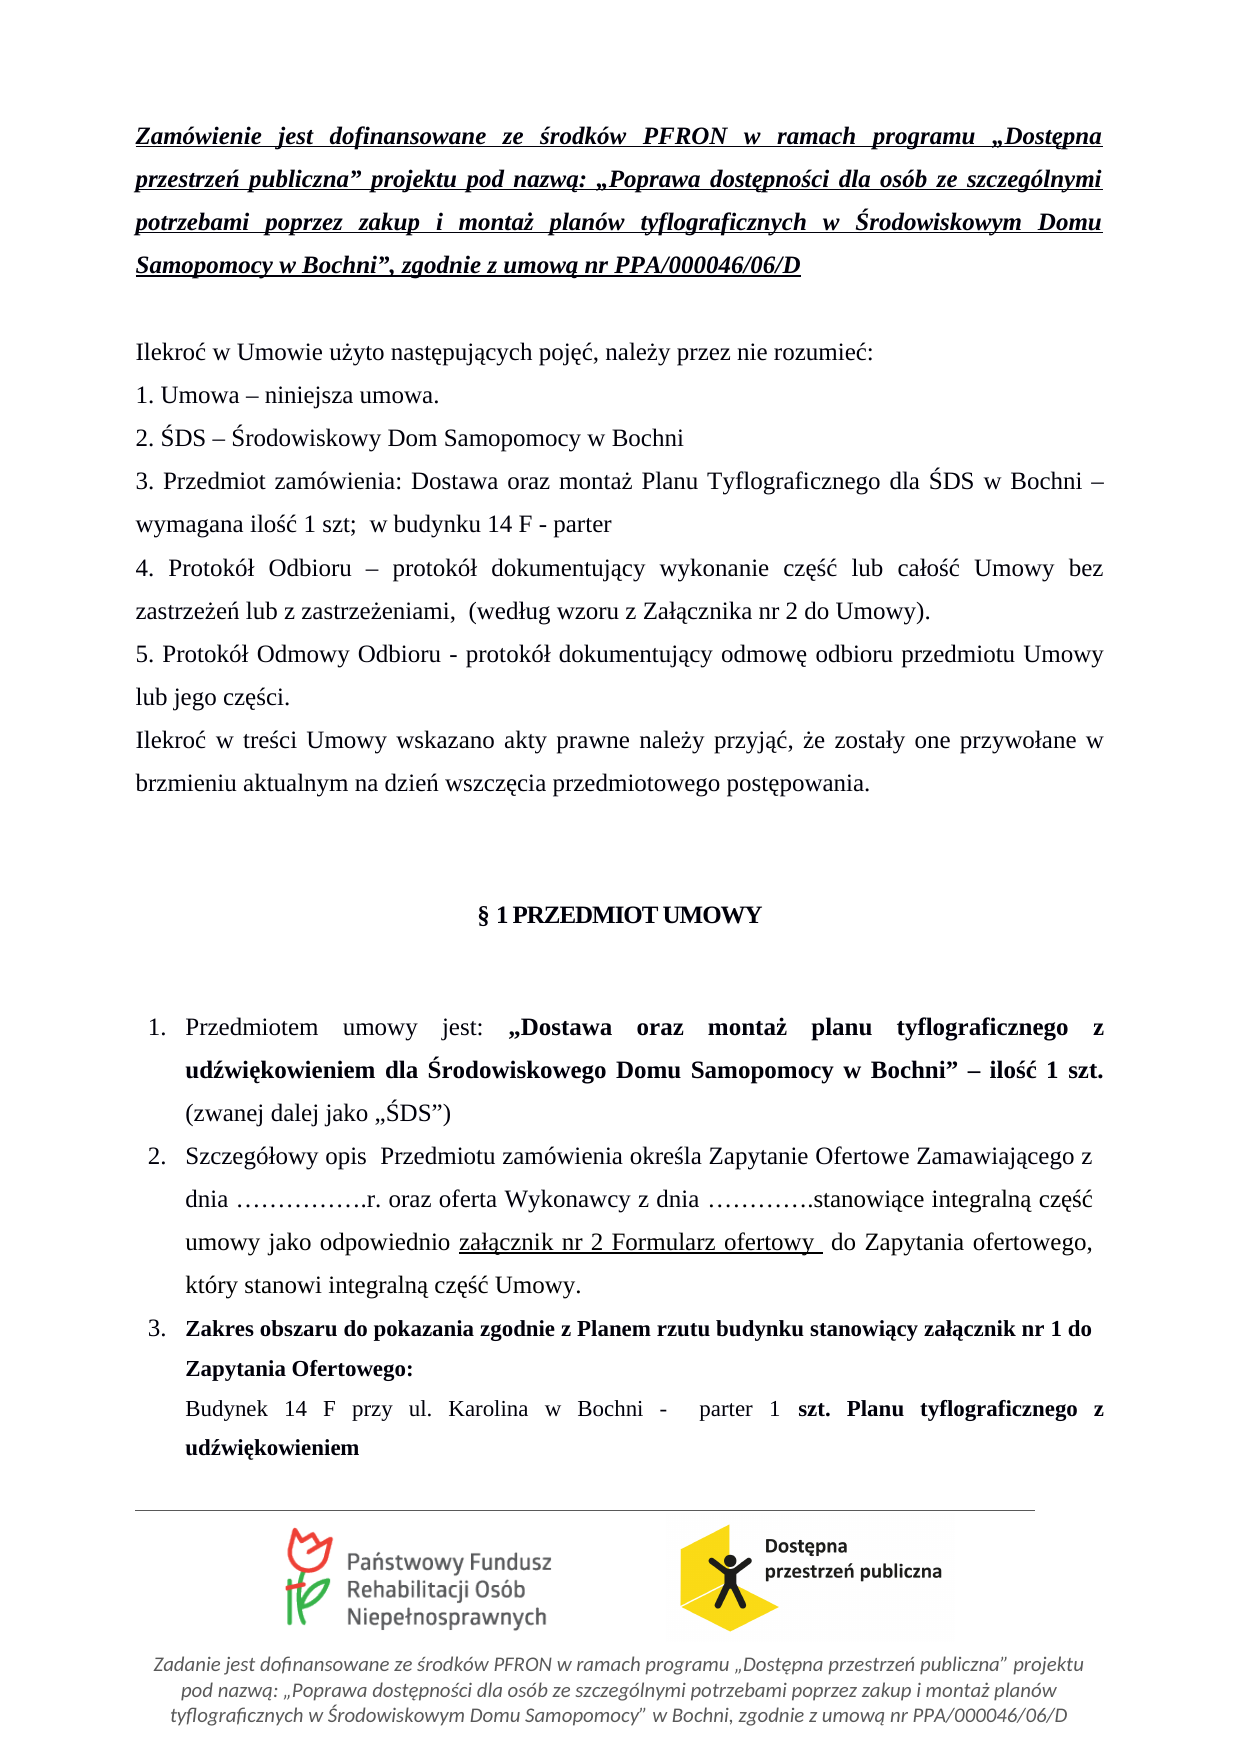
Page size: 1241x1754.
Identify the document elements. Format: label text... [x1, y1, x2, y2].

text Ilekroć w Umowie użyto następujących pojęć, należy przez nie rozumieć: [135, 337, 1105, 365]
list Zakres obszaru do pokazania zgodnie z Planem rzutu budynku stanowiący załącznik nr 1 do Zapytania Ofertowego: [148, 1313, 1093, 1382]
text 2. ŚDS – Środowiskowy Dom Samopomocy w Bochni [135, 423, 1105, 452]
text 4. Protokół Odbioru – protokół dokumentujący wykonanie część lub całość Umowy bez zastrzeżeń lub z zastrzeżeniami, (według wzoru z Załącznika nr 2 do Umowy). [135, 553, 1105, 624]
text 3. Przedmiot zamówienia: Dostawa oraz montaż Planu Tyflograficznego dla ŚDS w Bochni – wymagana ilość 1 szt; w budynku 14 F - parter [135, 466, 1105, 538]
picture [665, 1513, 955, 1642]
text Budynek 14 F przy ul. Karolina w Bochni - parter 1 szt. Planu tyflograficznego z udźwiękowieniem [185, 1395, 1105, 1461]
text 1. Umowa – niniejsza umowa. [135, 380, 1105, 408]
text Ilekroć w treści Umowy wskazano akty prawne należy przyjąć, że zostały one przywołane w brzmieniu aktualnym na dzień wszczęcia przedmiotowego postępowania. [135, 725, 1105, 797]
text 5. Protokół Odmowy Odbioru - protokół dokumentujący odmowę odbioru przedmiotu Umowy lub jego części. [135, 639, 1105, 711]
text Zamówienie jest dofinansowane ze środków PFRON w ramach programu „Dostępna przestrzeń publiczna” projektu pod nazwą: „Poprawa dostępności dla osób ze szczególnymi potrzebami poprzez zakup i montaż planów tyflograficznych w Środowiskowym Domu Samopomocy w Bochni”, zgodnie z umową nr PPA/000046/06/D [135, 121, 1105, 279]
list Szczegółowy opis Przedmiotu zamówienia określa Zapytanie Ofertowe Zamawiającego z dnia …………….r. oraz oferta Wykonawcy z dnia ………….stanowiące integralną część umowy jako odpowiednio załącznik nr 2 Formularz ofertowy do Zapytania ofertowego, który stanowi integralną część Umowy. [148, 1141, 1093, 1299]
picture [285, 1513, 552, 1642]
subtitle § 1 PRZEDMIOT UMOWY [220, 900, 1021, 929]
list Przedmiotem umowy jest: „Dostawa oraz montaż planu tyflograficznego z udźwiękowieniem dla Środowiskowego Domu Samopomocy w Bochni” – ilość 1 szt. (zwanej dalej jako „ŚDS”) [148, 1012, 1105, 1127]
